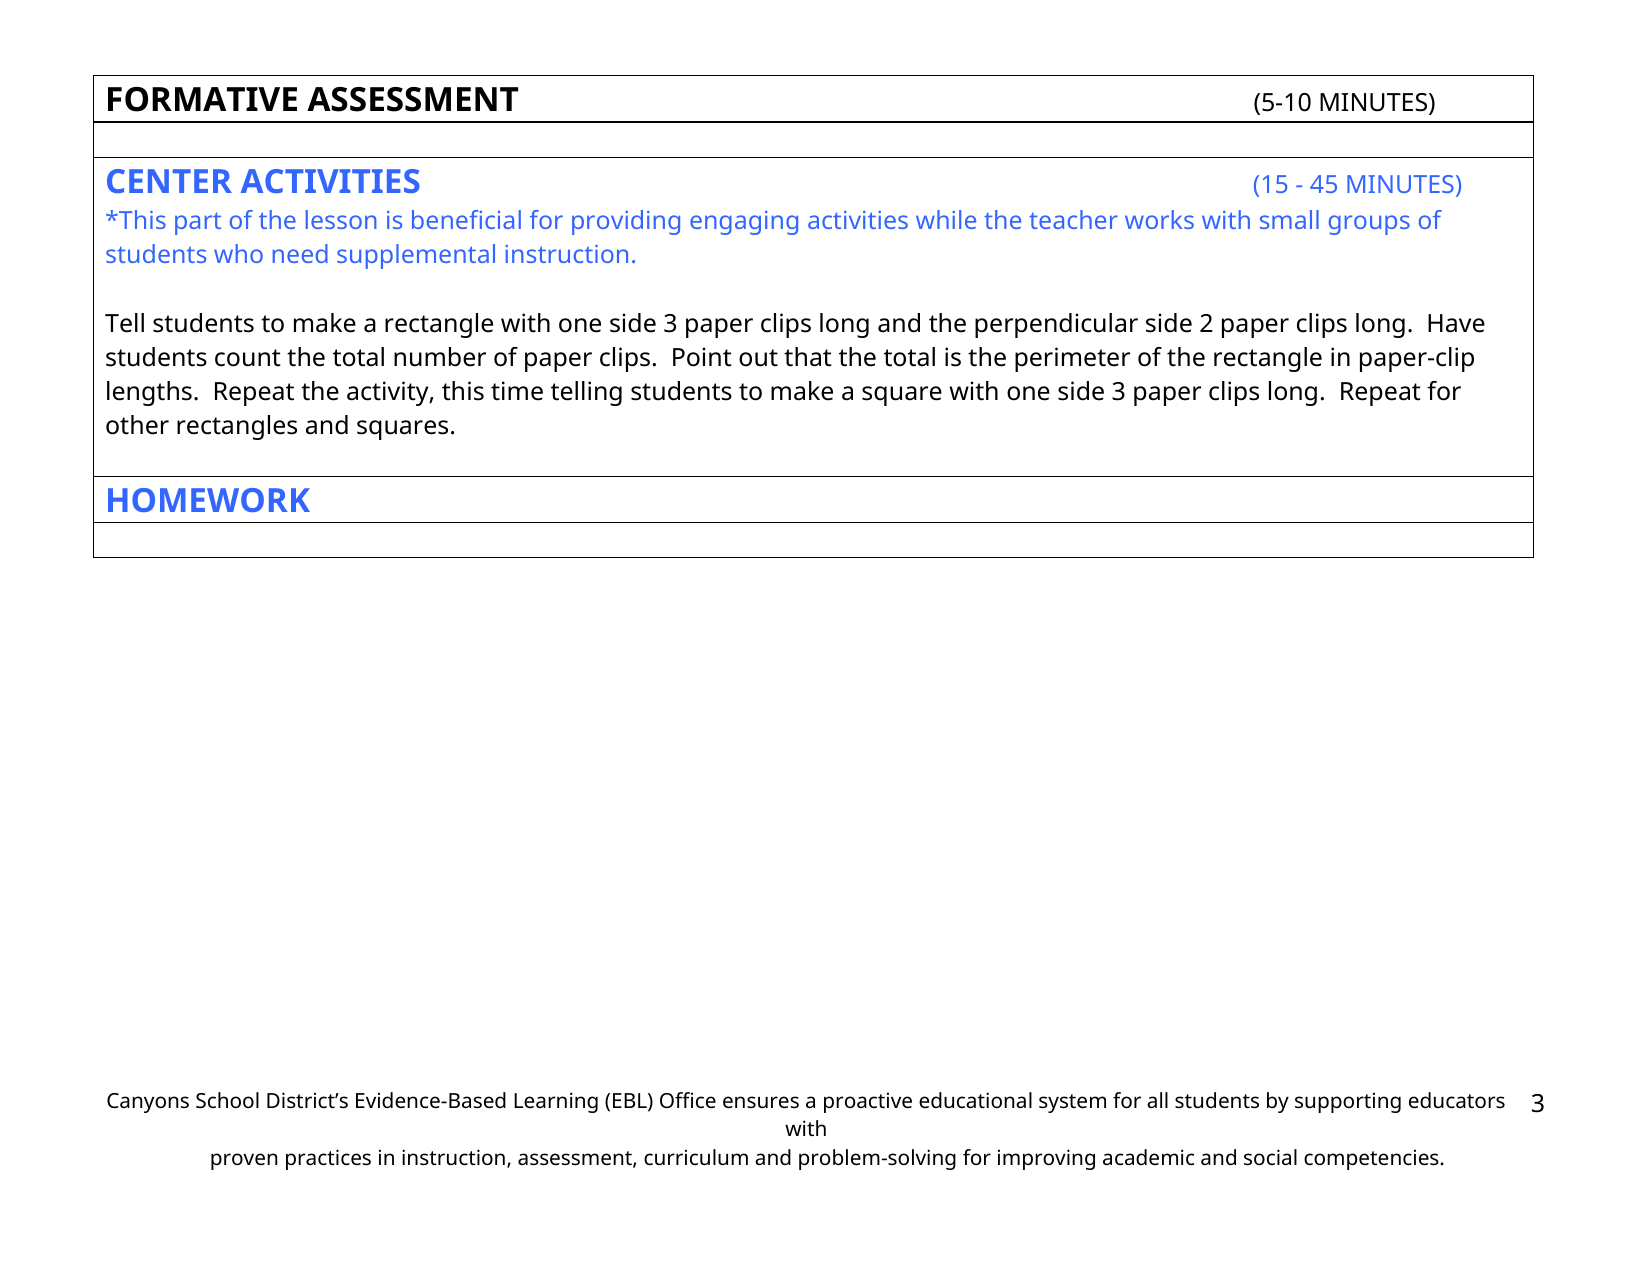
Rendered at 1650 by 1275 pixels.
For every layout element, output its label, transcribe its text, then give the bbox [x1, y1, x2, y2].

table_cell HOMEWORK [94, 477, 1533, 522]
table_cell [94, 123, 1533, 157]
table_cell [94, 523, 1533, 557]
table_cell FORMATIVE ASSESSMENT (5-10 MINUTES) [94, 76, 1533, 121]
table_cell CENTER ACTIVITIES (15 - 45 MINUTES) *This part of the lesson is beneficial for providing engaging activities while the teacher works with small groups of students who need supplemental instruction. Tell students to make a rectangle with one side 3 paper clips long and the perpendicular side 2 paper clips long. Have students count the total number of paper clips. Point out that the total is the perimeter of the rectangle in paper-clip lengths. Repeat the activity, this time telling students to make a square with one side 3 paper clips long. Repeat for other rectangles and squares. [94, 158, 1533, 476]
